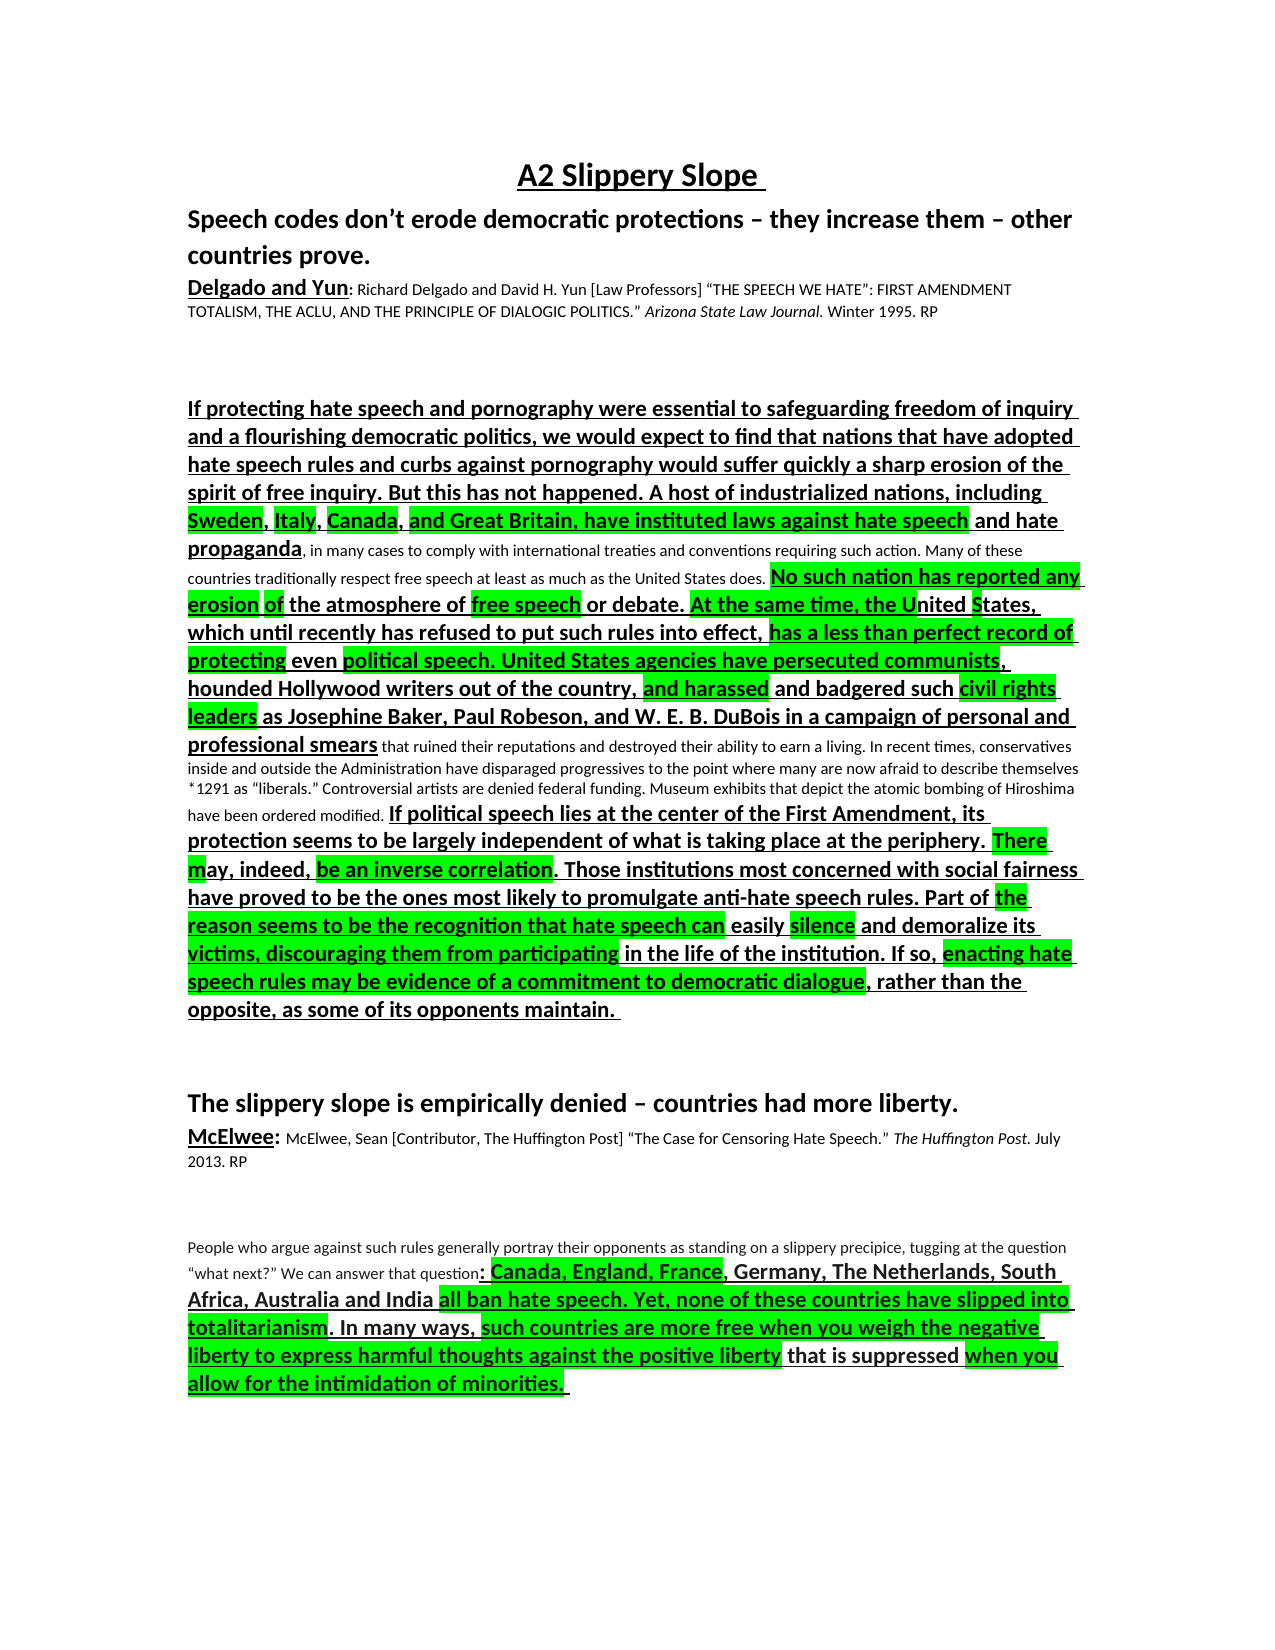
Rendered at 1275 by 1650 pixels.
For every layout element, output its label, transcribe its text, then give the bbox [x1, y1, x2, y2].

text People who argue against such rules generally portray their opponents as standing on a slippery precipice, tugging at the question “what next?” We can answer that question: Canada, England, France, Germany, The Netherlands, South Africa, Australia and India all ban hate speech. Yet, none of these countries have slipped into totalitarianism. In many ways, such countries are more free when you weigh the negative liberty to express harmful thoughts against the positive liberty that is suppressed when you allow for the intimidation of minorities. [187, 1237, 1087, 1397]
text If protecting hate speech and pornography were essential to safeguarding freedom of inquiry and a flourishing democratic politics, we would expect to find that nations that have adopted hate speech rules and curbs against pornography would suffer quickly a sharp erosion of the spirit of free inquiry. But this has not happened. A host of industrialized nations, including Sweden, Italy, Canada, and Great Britain, have instituted laws against hate speech and hate propaganda, in many cases to comply with international treaties and conventions requiring such action. Many of these countries traditionally respect free speech at least as much as the United States does. No such nation has reported any erosion of the atmosphere of free speech or debate. At the same time, the United States, which until recently has refused to put such rules into effect, has a less than perfect record of protecting even political speech. United States agencies have persecuted communists, hounded Hollywood writers out of the country, and harassed and badgered such civil rights leaders as Josephine Baker, Paul Robeson, and W. E. B. DuBois in a campaign of personal and professional smears that ruined their reputations and destroyed their ability to earn a living. In recent times, conservatives inside and outside the Administration have disparaged progressives to the point where many are now afraid to describe themselves *1291 as “liberals.” Controversial artists are denied federal funding. Museum exhibits that depict the atomic bombing of Hiroshima have been ordered modified. If political speech lies at the center of the First Amendment, its protection seems to be largely independent of what is taking place at the periphery. There may, indeed, be an inverse correlation. Those institutions most concerned with social fairness have proved to be the ones most likely to promulgate anti-hate speech rules. Part of the reason seems to be the recognition that hate speech can easily silence and demoralize its victims, discouraging them from participating in the life of the institution. If so, enacting hate speech rules may be evidence of a commitment to democratic dialogue, rather than the opposite, as some of its opponents maintain. [187, 394, 1087, 1023]
text McElwee: McElwee, Sean [Contributor, The Huffington Post] “The Case for Censoring Hate Speech.” The Huffington Post. July 2013. RP [187, 1122, 1087, 1172]
subtitle Speech codes don’t erode democratic protections – they increase them – other countries prove. [187, 202, 1087, 271]
subtitle The slippery slope is empirically denied – countries had more liberty. [187, 1086, 1087, 1119]
subtitle A2 Slippery Slope [187, 154, 1087, 195]
text Delgado and Yun: Richard Delgado and David H. Yun [Law Professors] “THE SPEECH WE HATE”: FIRST AMENDMENT TOTALISM, THE ACLU, AND THE PRINCIPLE OF DIALOGIC POLITICS.” Arizona State Law Journal. Winter 1995. RP [187, 273, 1087, 322]
